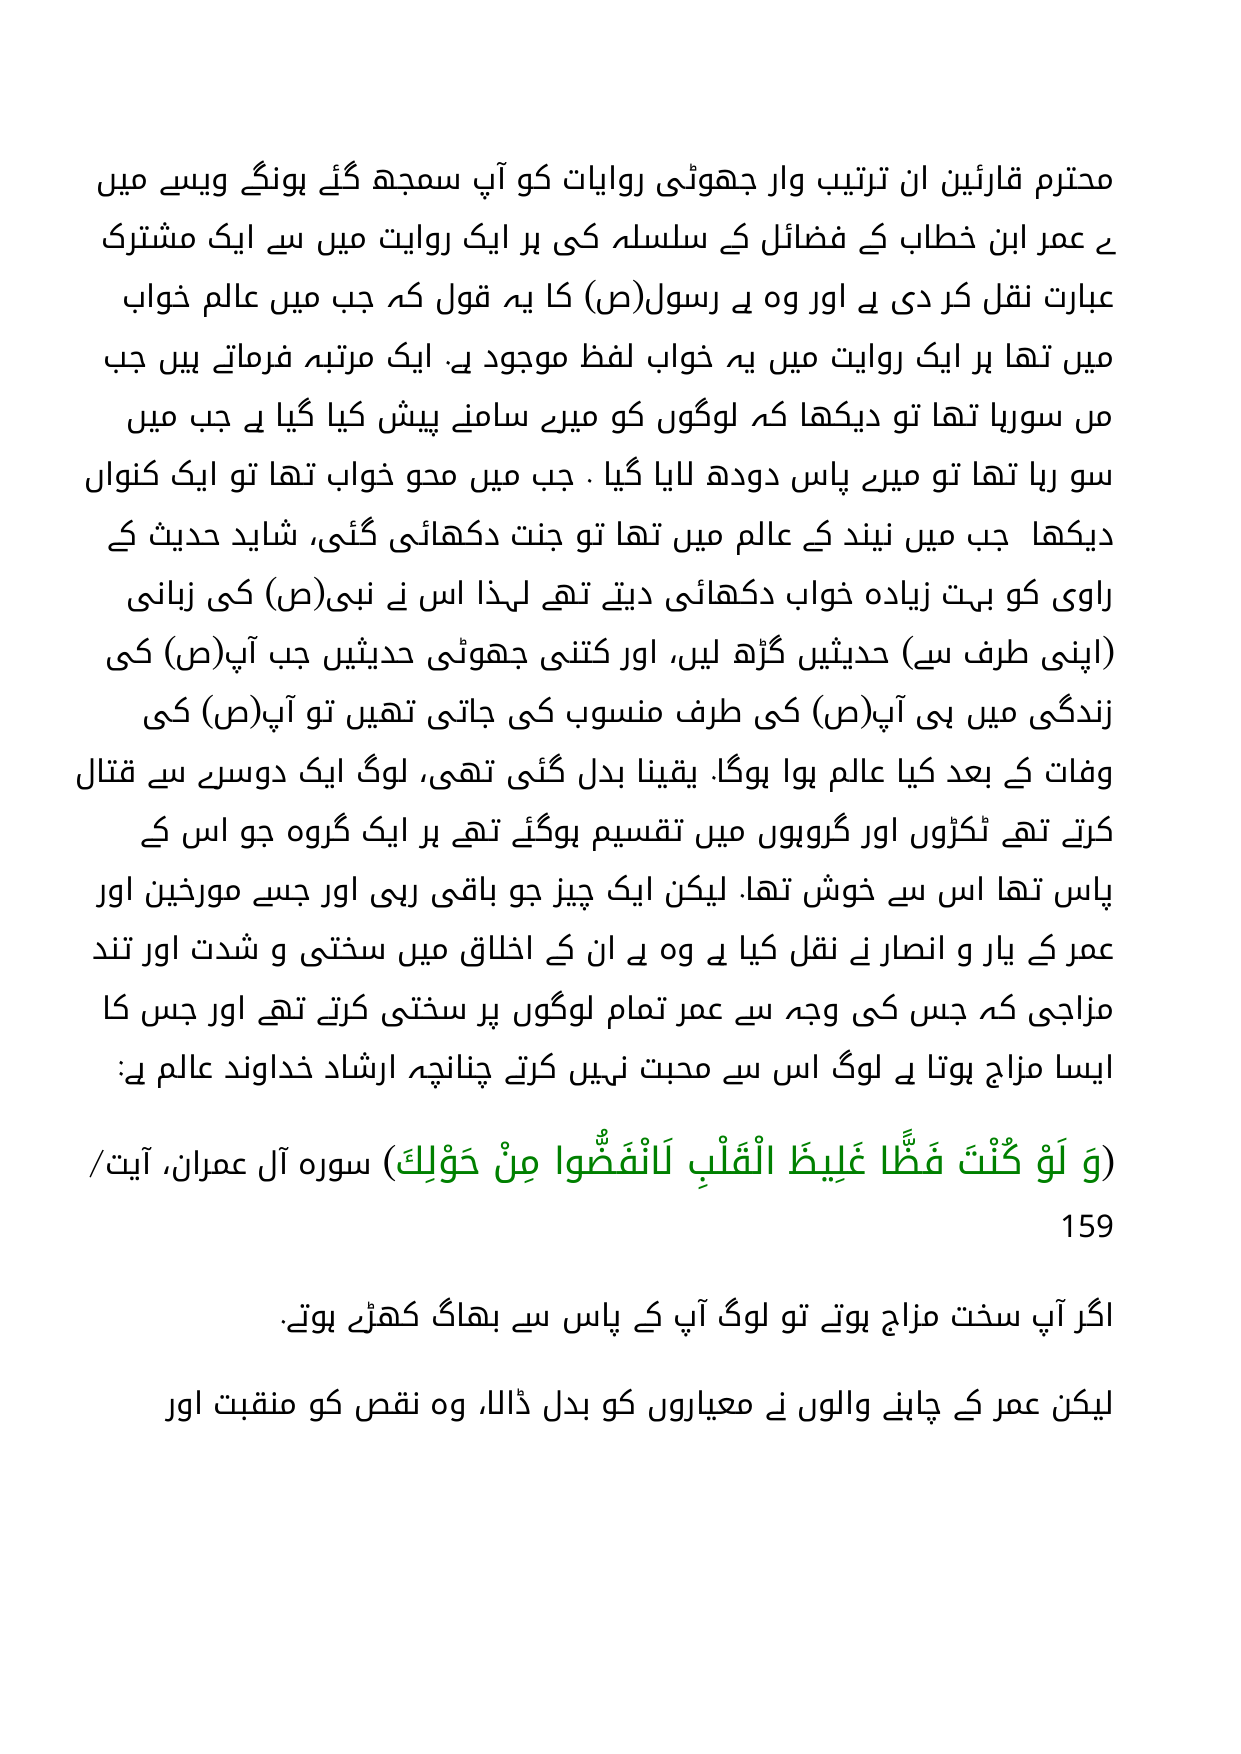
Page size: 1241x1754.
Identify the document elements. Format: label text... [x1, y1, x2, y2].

text محترم قارئین ان ترتیب وار جھوٹی روایات کو آپ سمجھ گئے ہونگے ویسے میں ے عمر ابن خطاب کے فضائل کے سلسلہ کی ہر ایک روایت میں سے ایک مشترک عبارت نقل کر دی ہے اور وہ ہے رسول(ص) کا یہ قول کہ جب میں عالم خواب میں تھا ہر ایک روایت میں یہ خواب لفظ موجود ہے. ایک مرتبہ فرماتے ہیں جب مں سورہا تھا تو دیکھا کہ لوگوں کو میرے سامنے پیش کیا گیا ہے جب میں سو رہا تھا تو میرے پاس دودھ لایا گیا . جب میں محو خواب تھا تو ایک کنواں دیکھا جب میں نیند کے عالم میں تھا تو جنت دکھائی گئی، شاید حدیث کے راوی کو بہت زیادہ خواب دکھائی دیتے تھے لہذا اس نے نبی(ص) کی زبانی (اپنی طرف سے) حدیثیں گڑھ لیں، اور کتنی جھوٹی حدیثیں جب آپ(ص) کی زندگی میں ہی آپ(ص) کی طرف منسوب کی جاتی تھیں تو آپ(ص) کی وفات کے بعد کیا عالم ہوا ہوگا. یقینا بدل گئی تھی، لوگ ایک دوسرے سے قتال کرتے تھے ٹکڑوں اور گروہوں میں تقسیم ہوگئے تھے ہر ایک گروہ جو اس کے پاس تھا اس سے خوش تھا. لیکن ایک چیز جو باقی رہی اور جسے مورخین اور عمر کے یار و انصار نے نقل کیا ہے وہ ہے ان کے اخلاق میں سختی و شدت اور تند مزاجی کہ جس کی وجہ سے عمر تمام لوگوں پر سختی کرتے تھے اور جس کا ایسا مزاج ہوتا ہے لوگ اس سے محبت نہیں کرتے چنانچہ ارشاد خداوند عالم ہے: [72, 149, 1114, 1097]
text لیکن عمر کے چاہنے والوں نے معیاروں کو بدل ڈالا، وہ نقص کو منقبت اور [72, 1375, 1114, 1434]
text اگر آپ سخت مزاج ہوتے تو لوگ آپ کے پاس سے بھاگ کھڑے ہوتے. [72, 1286, 1114, 1346]
text (وَ لَوْ كُنْتَ‏ فَظًّا غَلِيظَ الْقَلْبِ لَانْفَضُّوا مِنْ حَوْلِكَ‏) سورہ آل عمران، آیت/159 [72, 1127, 1114, 1257]
